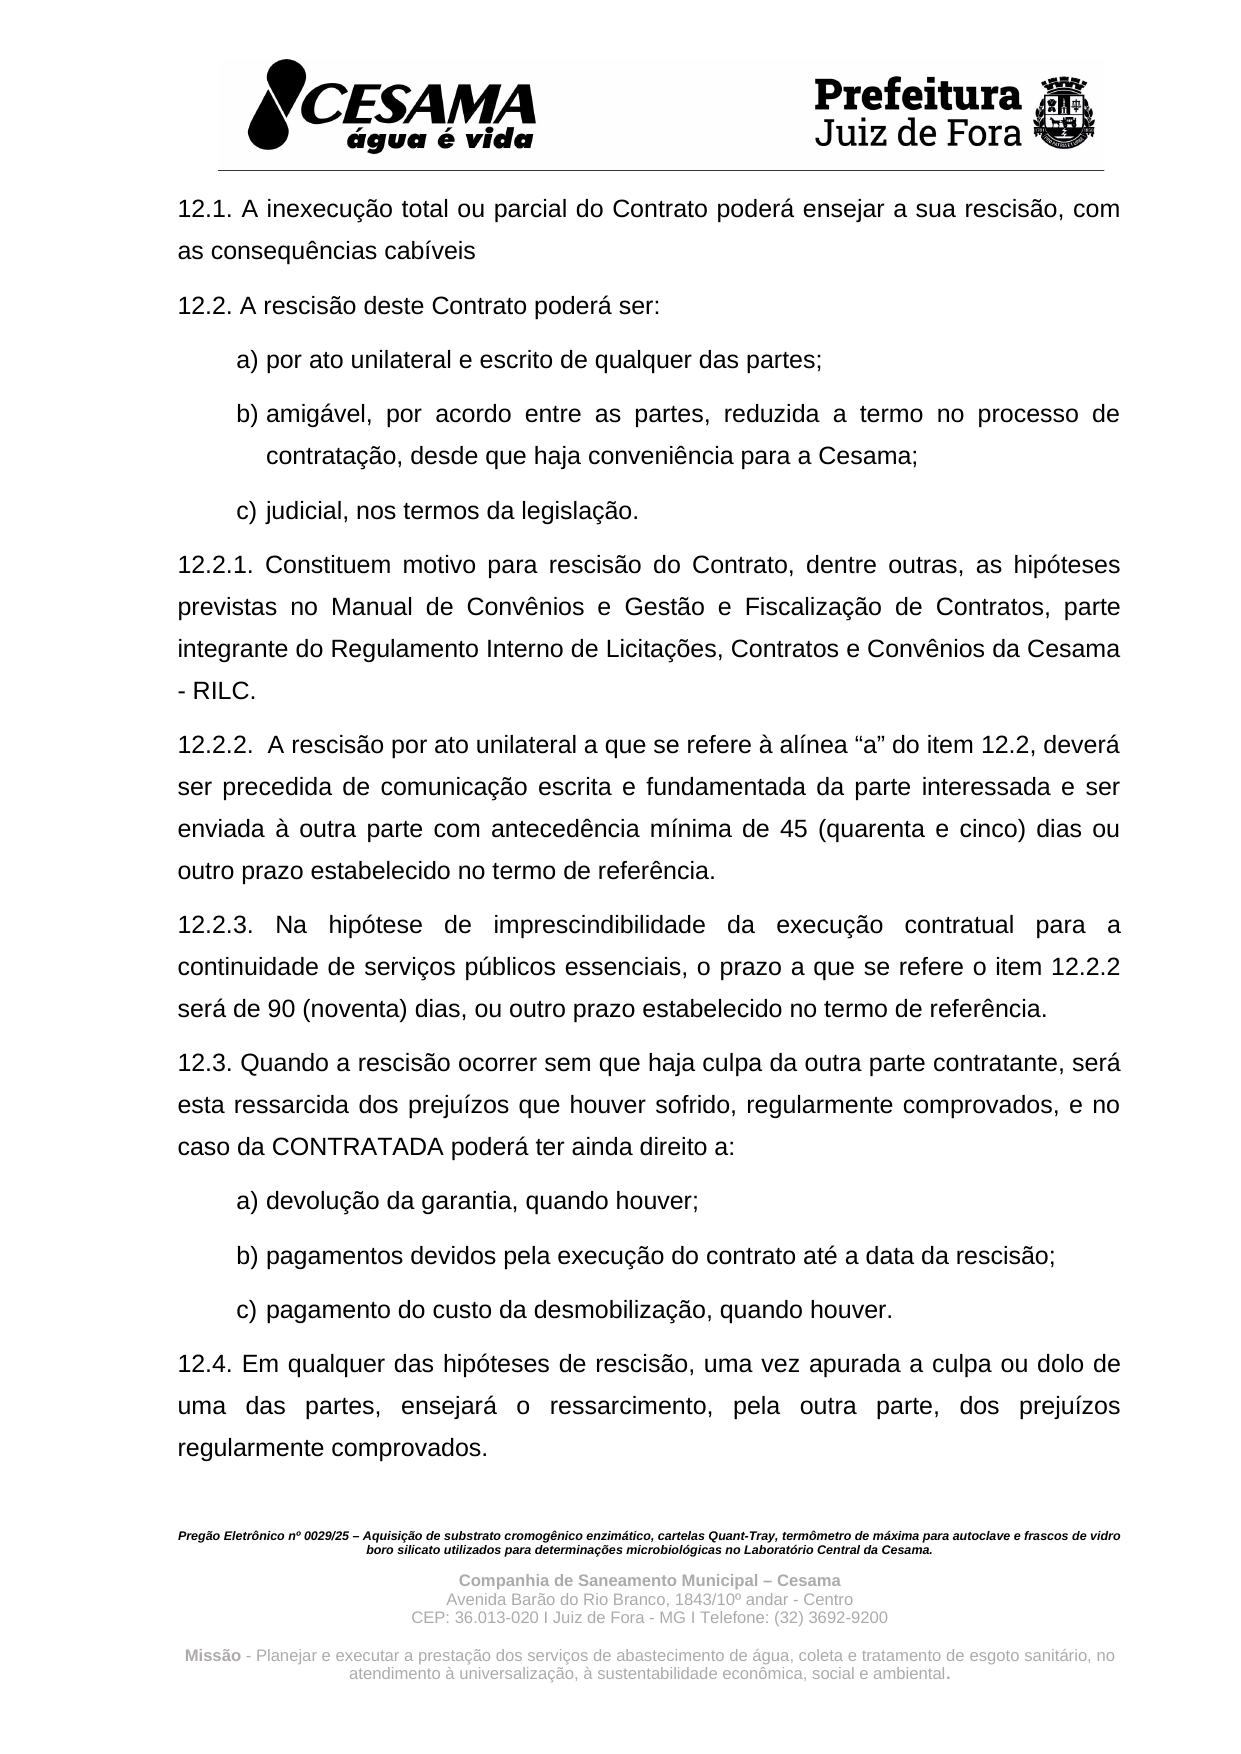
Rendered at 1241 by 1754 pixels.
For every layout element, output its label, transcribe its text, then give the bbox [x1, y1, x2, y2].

text 12.3. Quando a rescisão ocorrer sem que haja culpa da outra parte contratante, será esta ressarcida dos prejuízos que houver sofrido, regularmente comprovados, e no caso da CONTRATADA poderá ter ainda direito a: [177, 1049, 1122, 1161]
picture [218, 59, 1105, 170]
text 12.2. A rescisão deste Contrato poderá ser: [177, 292, 1122, 319]
text 12.2.2. A rescisão por ato unilateral a que se refere à alínea “a” do item 12.2, deverá ser precedida de comunicação escrita e fundamentada da parte interessada e ser enviada à outra parte com antecedência mínima de 45 (quarenta e cinco) dias ou outro prazo estabelecido no termo de referência. [177, 731, 1122, 884]
text 12.2.1. Constituem motivo para rescisão do Contrato, dentre outras, as hipóteses previstas no Manual de Convênios e Gestão e Fiscalização de Contratos, parte integrante do Regulamento Interno de Licitações, Contratos e Convênios da Cesama - RILC. [177, 551, 1122, 704]
list por ato unilateral e escrito de qualquer das partes; [236, 346, 1122, 374]
list devolução da garantia, quando houver; [236, 1187, 1122, 1215]
list pagamentos devidos pela execução do contrato até a data da rescisão; [236, 1242, 1122, 1269]
list pagamento do custo da desmobilização, quando houver. [236, 1296, 1122, 1324]
list judicial, nos termos da legislação. [236, 497, 1122, 524]
text 12.4. Em qualquer das hipóteses de rescisão, uma vez apurada a culpa ou dolo de uma das partes, ensejará o ressarcimento, pela outra parte, dos prejuízos regularmente comprovados. [177, 1350, 1122, 1462]
list amigável, por acordo entre as partes, reduzida a termo no processo de contratação, desde que haja conveniência para a Cesama; [236, 400, 1122, 470]
text 12.1. A inexecução total ou parcial do Contrato poderá ensejar a sua rescisão, com as consequências cabíveis [177, 195, 1122, 265]
text 12.2.3. Na hipótese de imprescindibilidade da execução contratual para a continuidade de serviços públicos essenciais, o prazo a que se refere o item 12.2.2 será de 90 (noventa) dias, ou outro prazo estabelecido no termo de referência. [177, 911, 1122, 1023]
